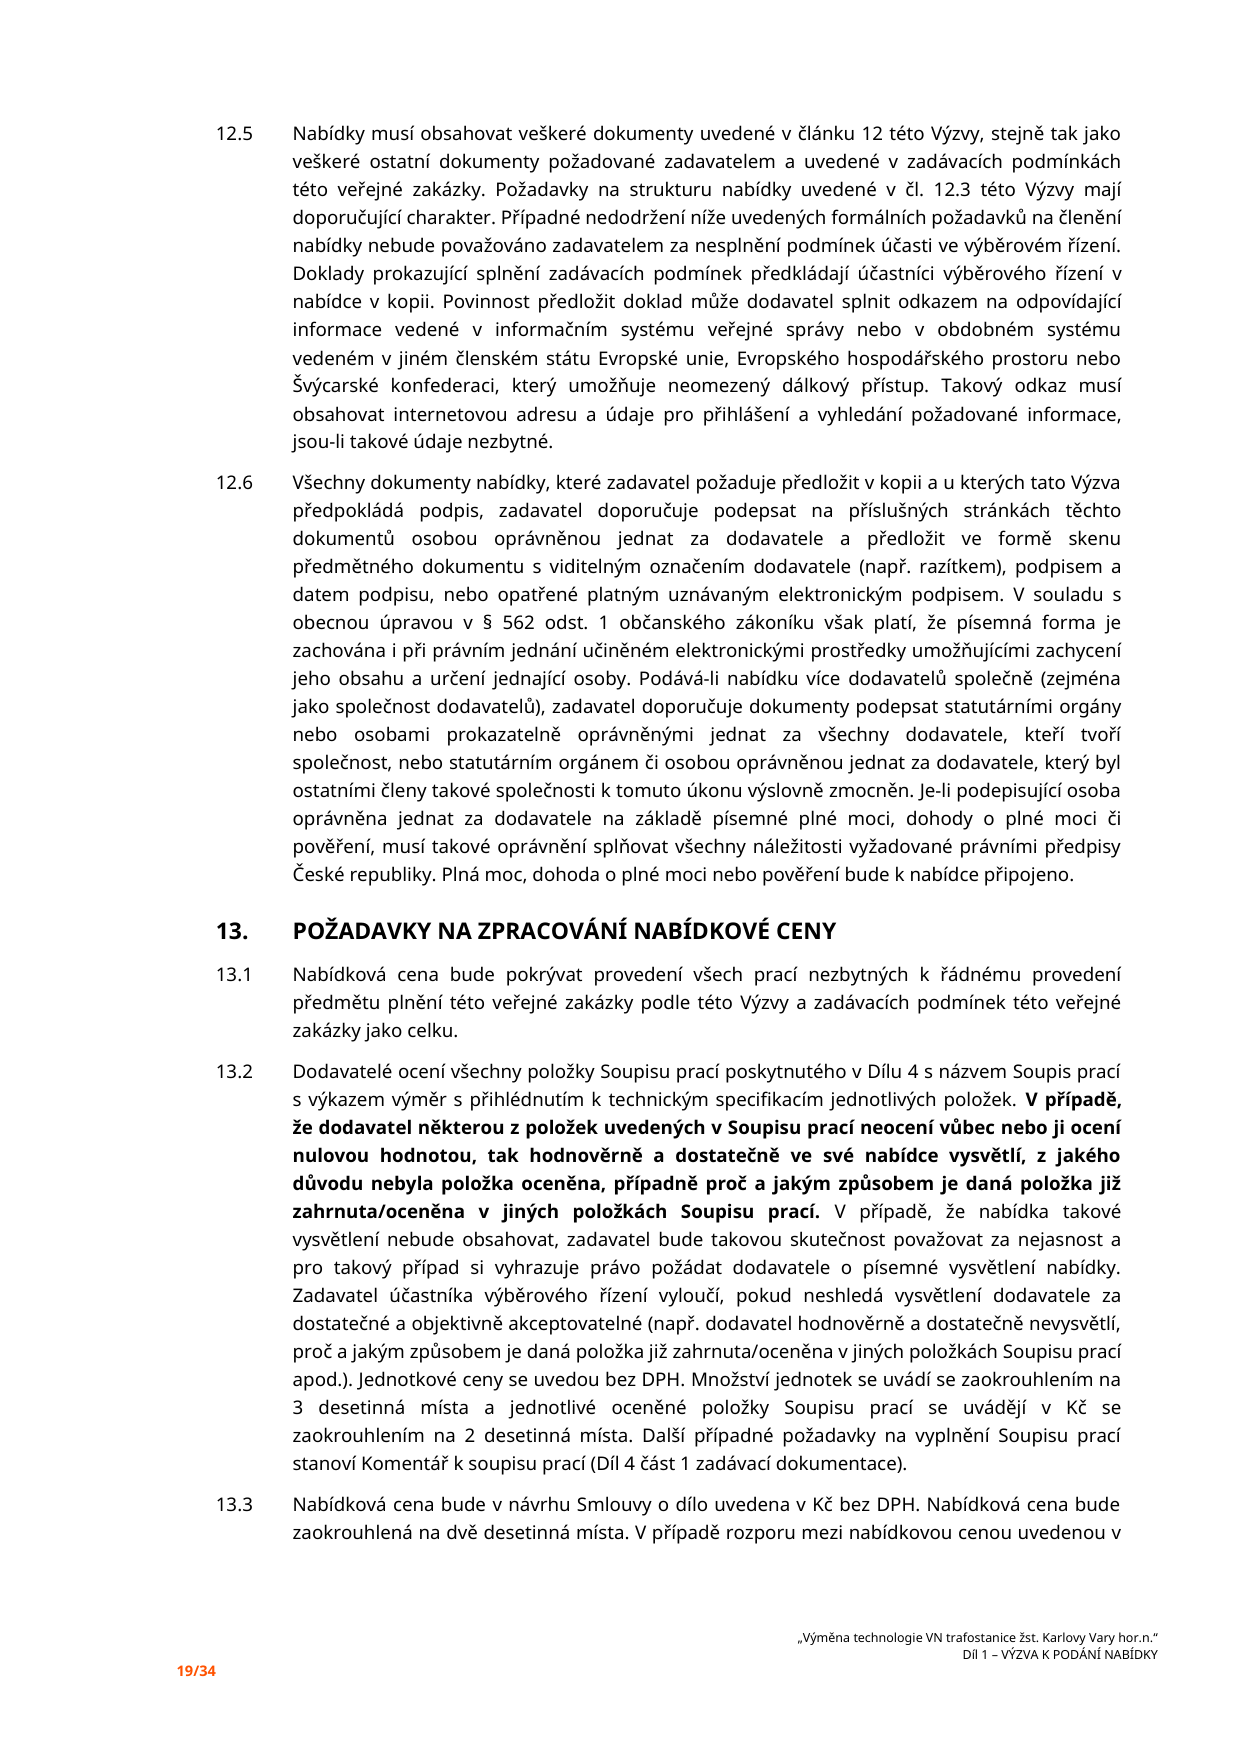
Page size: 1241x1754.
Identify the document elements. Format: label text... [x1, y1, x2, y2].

text Nabídky musí obsahovat veškeré dokumenty uvedené v článku 12 této Výzvy, stejně tak jako veškeré ostatní dokumenty požadované zadavatelem a uvedené v zadávacích podmínkách této veřejné zakázky. Požadavky na strukturu nabídky uvedené v čl. 12.3 této Výzvy mají doporučující charakter. Případné nedodržení níže uvedených formálních požadavků na členění nabídky nebude považováno zadavatelem za nesplnění podmínek účasti ve výběrovém řízení. Doklady prokazující splnění zadávacích podmínek předkládají účastníci výběrového řízení v nabídce v kopii. Povinnost předložit doklad může dodavatel splnit odkazem na odpovídající informace vedené v informačním systému veřejné správy nebo v obdobném systému vedeném v jiném členském státu Evropské unie, Evropského hospodářského prostoru nebo Švýcarské konfederaci, který umožňuje neomezený dálkový přístup. Takový odkaz musí obsahovat internetovou adresu a údaje pro přihlášení a vyhledání požadované informace, jsou-li takové údaje nezbytné. [216, 121, 1122, 454]
text Dodavatelé ocení všechny položky Soupisu prací poskytnutého v Dílu 4 s názvem Soupis prací s výkazem výměr s přihlédnutím k technickým specifikacím jednotlivých položek. V případě, že dodavatel některou z položek uvedených v Soupisu prací neocení vůbec nebo ji ocení nulovou hodnotou, tak hodnověrně a dostatečně ve své nabídce vysvětlí, z jakého důvodu nebyla položka oceněna, případně proč a jakým způsobem je daná položka již zahrnuta/oceněna v jiných položkách Soupisu prací. V případě, že nabídka takové vysvětlení nebude obsahovat, zadavatel bude takovou skutečnost považovat za nejasnost a pro takový případ si vyhrazuje právo požádat dodavatele o písemné vysvětlení nabídky. Zadavatel účastníka výběrového řízení vyloučí, pokud neshledá vysvětlení dodavatele za dostatečné a objektivně akceptovatelné (např. dodavatel hodnověrně a dostatečně nevysvětlí, proč a jakým způsobem je daná položka již zahrnuta/oceněna v jiných položkách Soupisu prací apod.). Jednotkové ceny se uvedou bez DPH. Množství jednotek se uvádí se zaokrouhlením na 3 desetinná místa a jednotlivé oceněné položky Soupisu prací se uvádějí v Kč se zaokrouhlením na 2 desetinná místa. Další případné požadavky na vyplnění Soupisu prací stanoví Komentář k soupisu prací (Díl 4 část 1 zadávací dokumentace). [216, 1058, 1122, 1476]
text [216, 1491, 1122, 1544]
text POŽADAVKY NA ZPRACOVÁNÍ NABÍDKOVÉ CENY [216, 915, 1122, 946]
text Nabídková cena bude pokrývat provedení všech prací nezbytných k řádnému provedení předmětu plnění této veřejné zakázky podle této Výzvy a zadávacích podmínek této veřejné zakázky jako celku. [216, 962, 1122, 1043]
text Všechny dokumenty nabídky, které zadavatel požaduje předložit v kopii a u kterých tato Výzva předpokládá podpis, zadavatel doporučuje podepsat na příslušných stránkách těchto dokumentů osobou oprávněnou jednat za dodavatele a předložit ve formě skenu předmětného dokumentu s viditelným označením dodavatele (např. razítkem), podpisem a datem podpisu, nebo opatřené platným uznávaným elektronickým podpisem. V souladu s obecnou úpravou v § 562 odst. 1 občanského zákoníku však platí, že písemná forma je zachována i při právním jednání učiněném elektronickými prostředky umožňujícími zachycení jeho obsahu a určení jednající osoby. Podává-li nabídku více dodavatelů společně (zejména jako společnost dodavatelů), zadavatel doporučuje dokumenty podepsat statutárními orgány nebo osobami prokazatelně oprávněnými jednat za všechny dodavatele, kteří tvoří společnost, nebo statutárním orgánem či osobou oprávněnou jednat za dodavatele, který byl ostatními členy takové společnosti k tomuto úkonu výslovně zmocněn. Je-li podepisující osoba oprávněna jednat za dodavatele na základě písemné plné moci, dohody o plné moci či pověření, musí takové oprávnění splňovat všechny náležitosti vyžadované právními předpisy České republiky. Plná moc, dohoda o plné moci nebo pověření bude k nabídce připojeno. [216, 469, 1122, 887]
